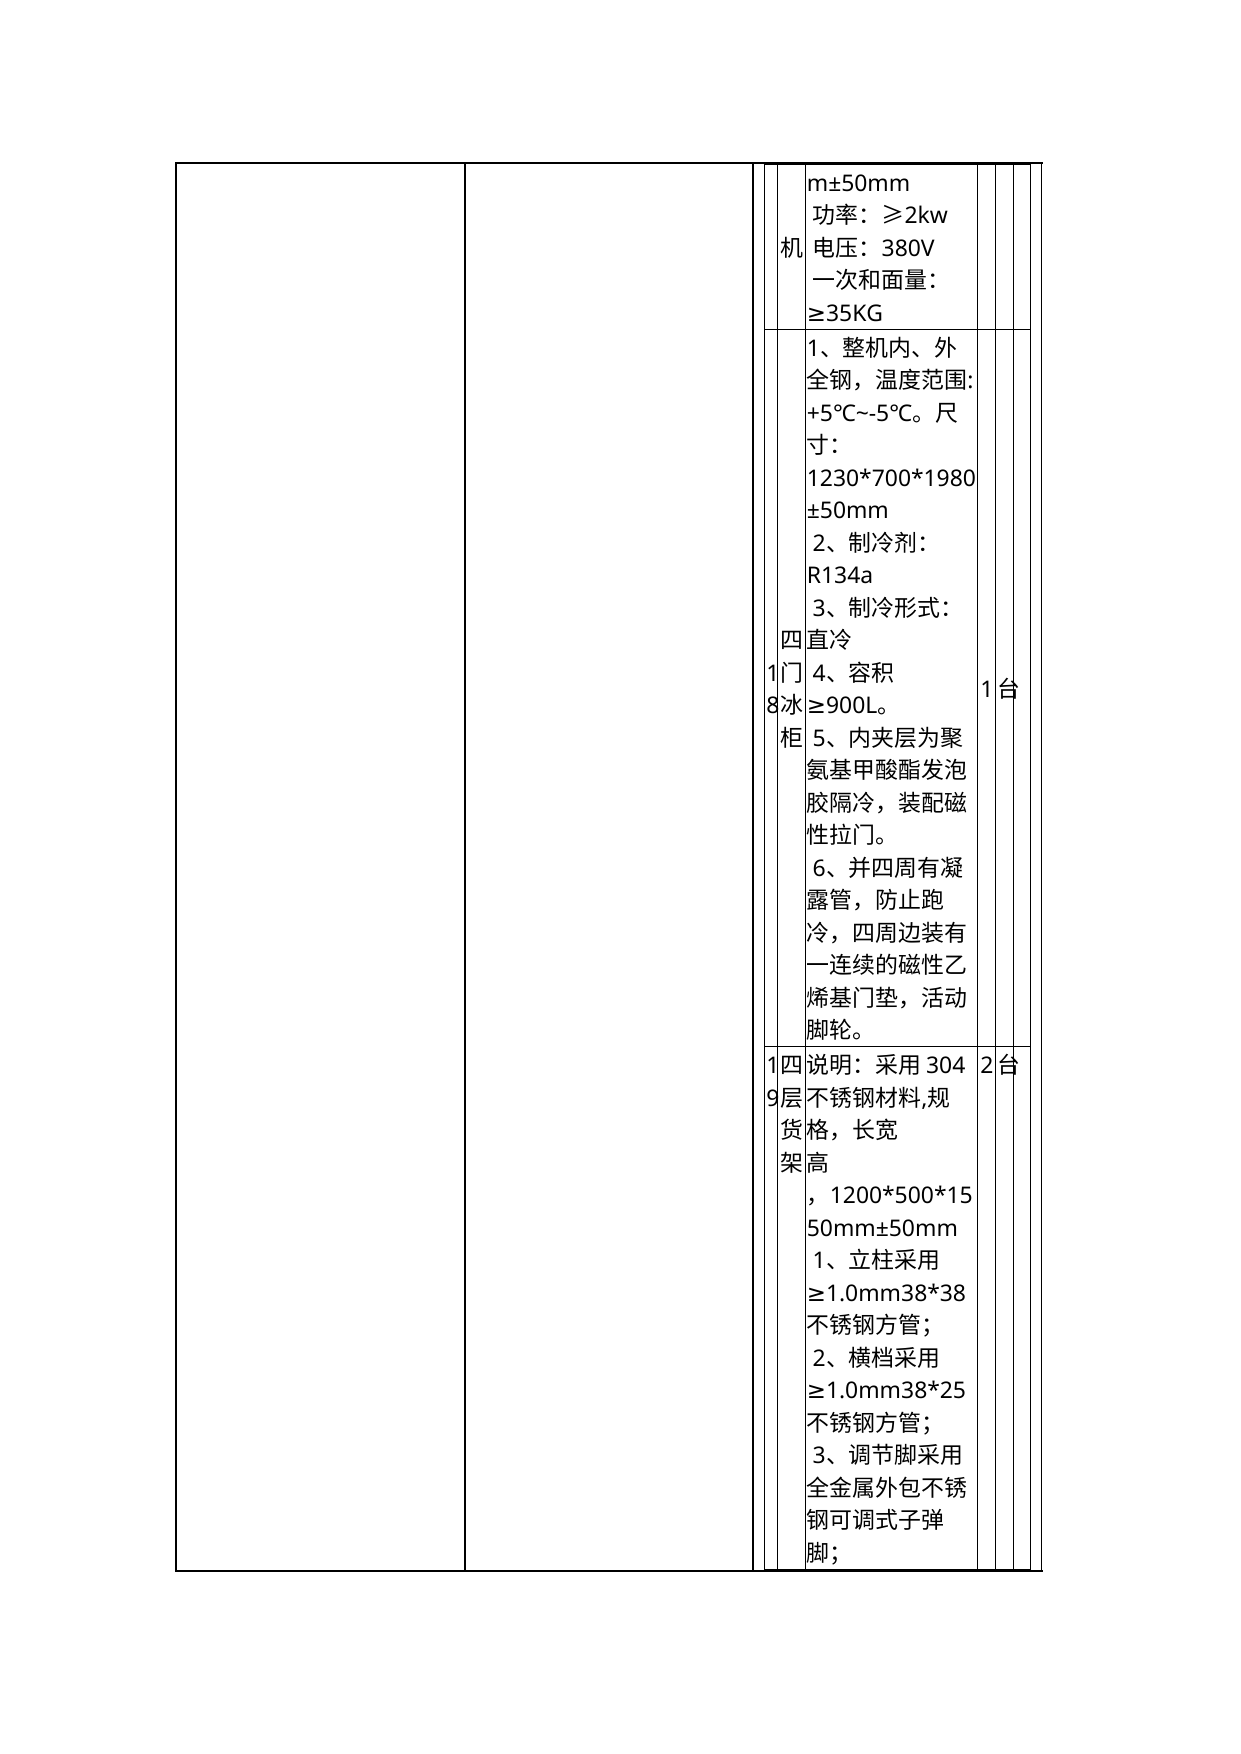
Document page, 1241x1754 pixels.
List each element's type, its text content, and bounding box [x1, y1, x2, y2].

table_cell [978, 330, 995, 1046]
table_cell 1 [177, 164, 464, 1570]
table_cell [806, 330, 977, 1046]
table_cell [1014, 165, 1030, 329]
table_cell [996, 1047, 1013, 1569]
table_cell [1014, 1047, 1030, 1569]
table_cell [778, 165, 805, 329]
table_cell [978, 165, 995, 329]
table_cell [778, 1047, 805, 1569]
table_cell [996, 330, 1013, 1046]
table_cell [1031, 164, 1041, 1570]
table_cell [778, 330, 805, 1046]
table_cell [996, 165, 1013, 329]
table_cell [466, 164, 752, 1570]
table_cell [806, 165, 977, 329]
table_cell [806, 1047, 977, 1569]
table_cell [765, 165, 777, 329]
table_cell [1014, 330, 1030, 1046]
table_cell [765, 330, 777, 1046]
table_cell [765, 1047, 777, 1569]
table_cell [754, 164, 764, 1570]
table_cell [978, 1047, 995, 1569]
